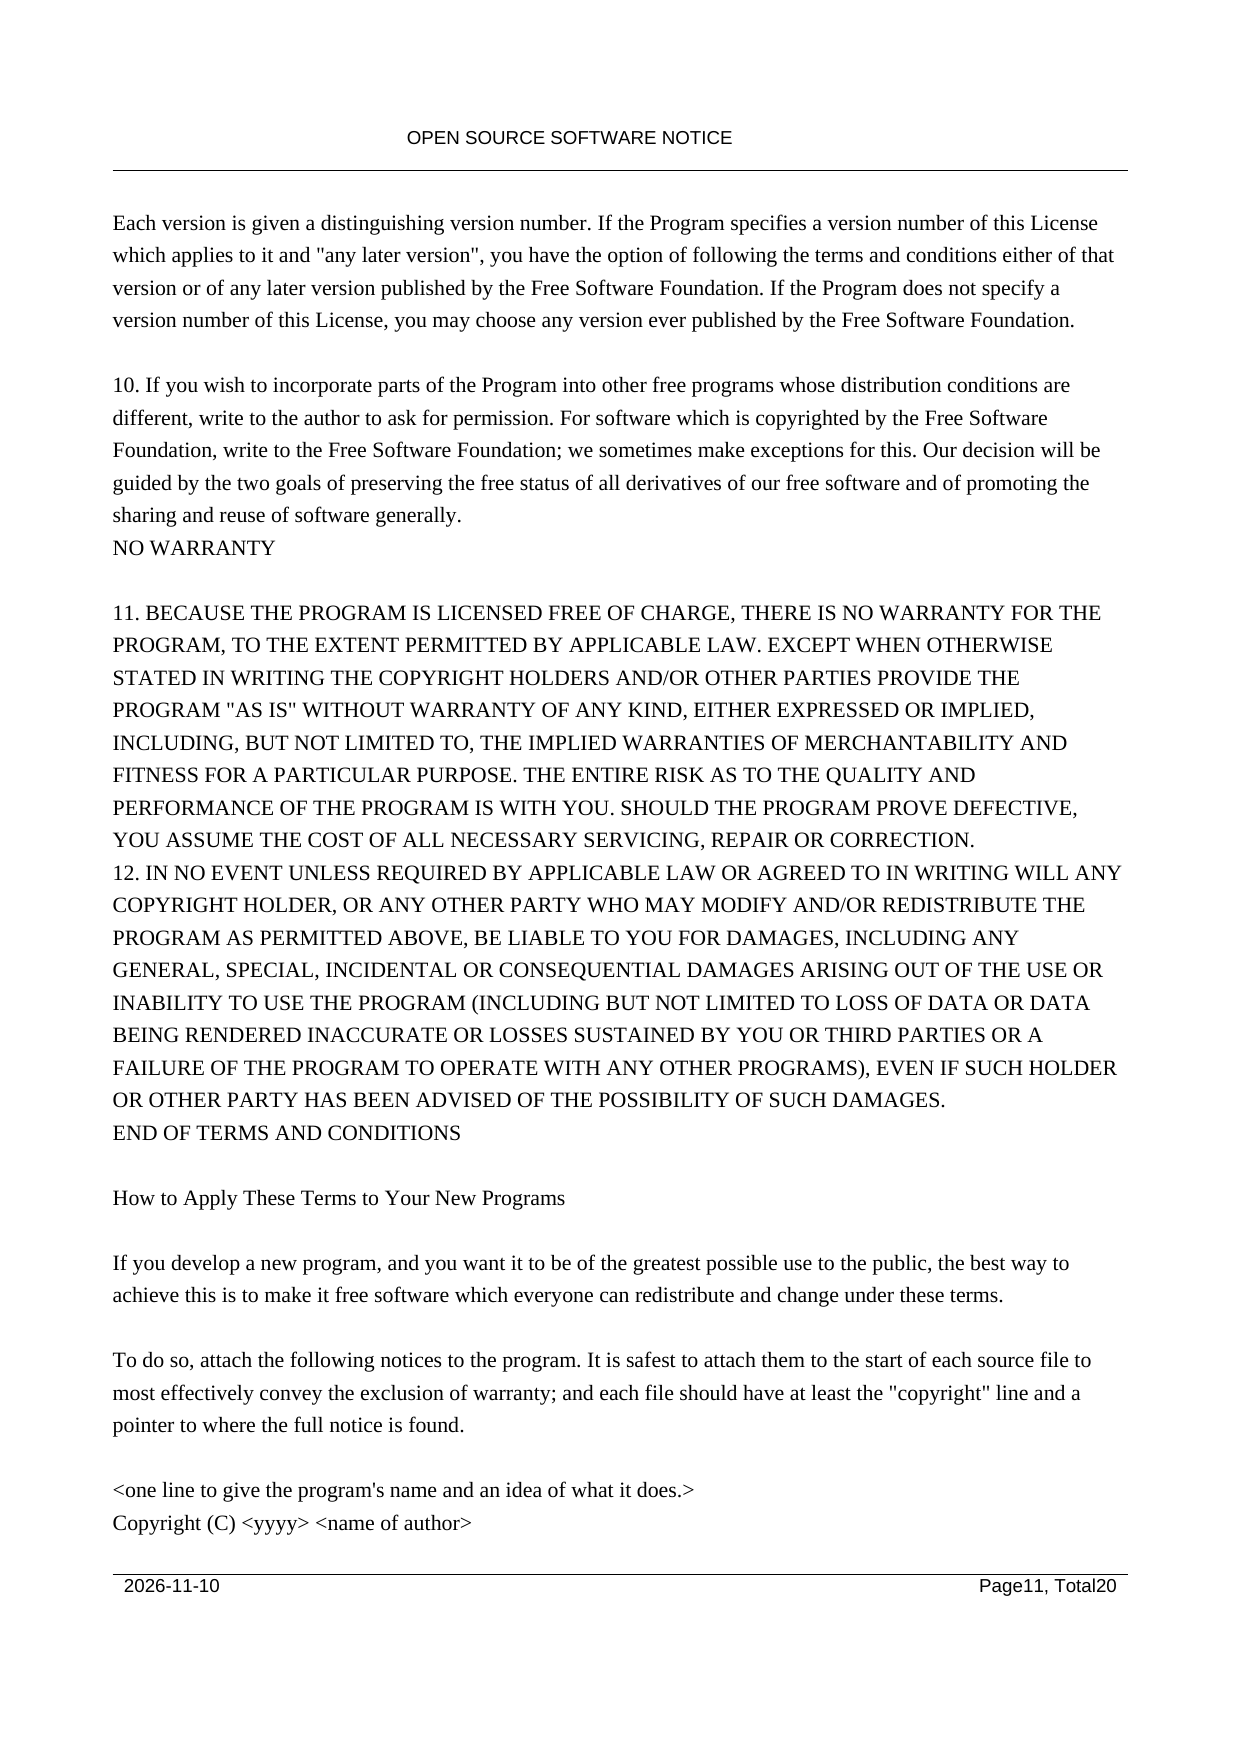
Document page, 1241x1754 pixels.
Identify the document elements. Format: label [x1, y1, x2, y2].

text [112, 206, 1128, 1539]
